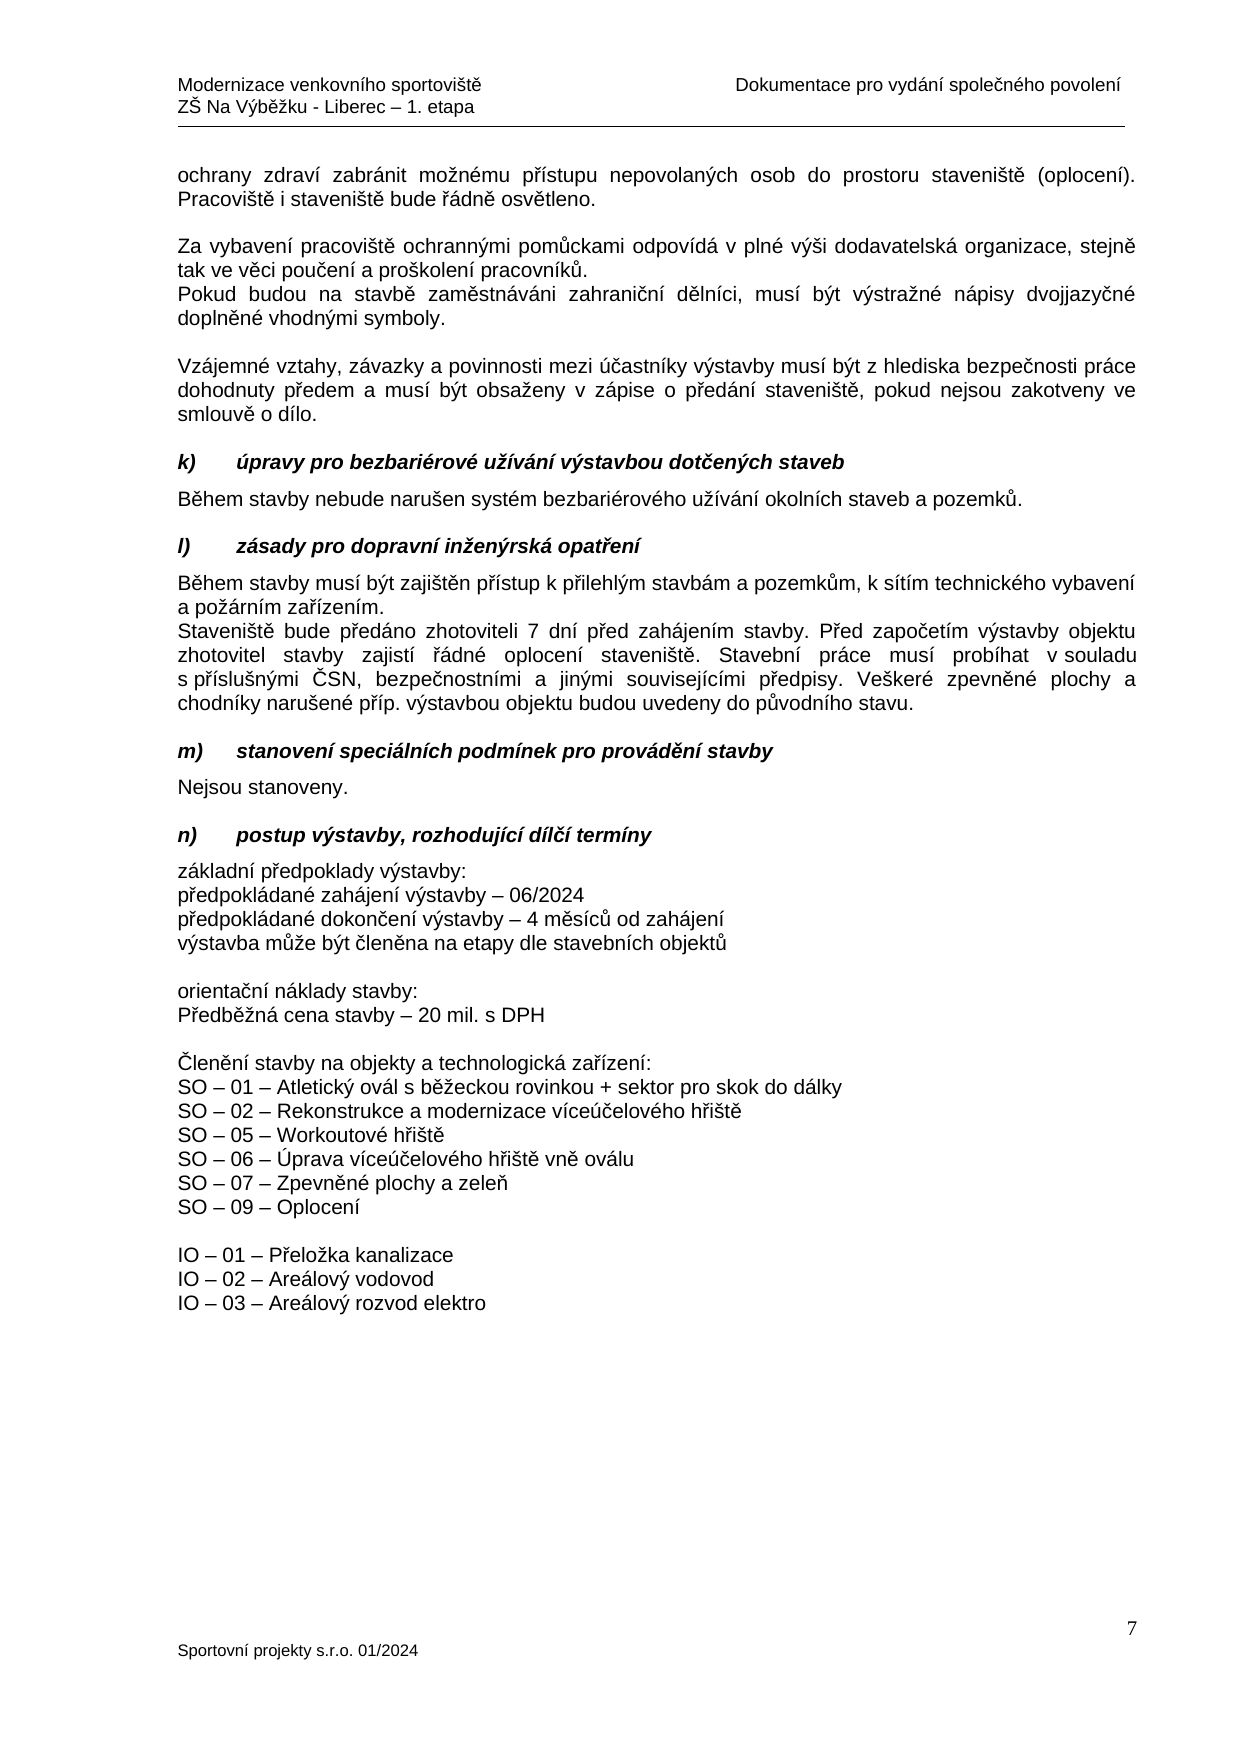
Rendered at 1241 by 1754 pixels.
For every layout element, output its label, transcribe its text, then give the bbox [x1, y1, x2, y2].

text IO – 02 – Areálový vodovod [177, 1267, 1137, 1291]
list úpravy pro bezbariérové užívání výstavbou dotčených staveb [177, 450, 1137, 474]
text výstavba může být členěna na etapy dle stavebních objektů [177, 931, 1137, 955]
text předpokládané zahájení výstavby – 06/2024 [177, 883, 1137, 907]
text IO – 03 – Areálový rozvod elektro [177, 1291, 1137, 1314]
text SO – 09 – Oplocení [177, 1195, 1137, 1219]
text Členění stavby na objekty a technologická zařízení: [177, 1051, 1137, 1075]
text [177, 162, 1137, 210]
list stanovení speciálních podmínek pro provádění stavby [177, 738, 1137, 762]
text orientační náklady stavby: [177, 979, 1137, 1003]
text Předběžná cena stavby – 20 mil. s DPH [177, 1003, 1137, 1027]
text SO – 05 – Workoutové hřiště [177, 1123, 1137, 1147]
text Nejsou stanoveny. [177, 775, 1137, 799]
text Vzájemné vztahy, závazky a povinnosti mezi účastníky výstavby musí být z hlediska bezpečnosti práce dohodnuty předem a musí být obsaženy v zápise o předání staveniště, pokud nejsou zakotveny ve smlouvě o dílo. [177, 354, 1137, 426]
text předpokládané dokončení výstavby – 4 měsíců od zahájení [177, 907, 1137, 931]
text Staveniště bude předáno zhotoviteli 7 dní před zahájením stavby. Před započetím výstavby objektu zhotovitel stavby zajistí řádné oplocení staveniště. Stavební práce musí probíhat v souladu s příslušnými ČSN, bezpečnostními a jinými souvisejícími předpisy. Veškeré zpevněné plochy a chodníky narušené příp. výstavbou objektu budou uvedeny do původního stavu. [177, 619, 1137, 714]
text IO – 01 – Přeložka kanalizace [177, 1243, 1137, 1267]
text Za vybavení pracoviště ochrannými pomůckami odpovídá v plné výši dodavatelská organizace, stejně tak ve věci poučení a proškolení pracovníků. [177, 234, 1137, 282]
list zásady pro dopravní inženýrská opatření [177, 534, 1137, 558]
text SO – 06 – Úprava víceúčelového hřiště vně oválu [177, 1147, 1137, 1171]
text SO – 07 – Zpevněné plochy a zeleň [177, 1171, 1137, 1195]
text základní předpoklady výstavby: [177, 859, 1137, 883]
text Během stavby musí být zajištěn přístup k přilehlým stavbám a pozemkům, k sítím technického vybavení a požárním zařízením. [177, 571, 1137, 619]
list postup výstavby, rozhodující dílčí termíny [177, 823, 1137, 847]
text Pokud budou na stavbě zaměstnáváni zahraniční dělníci, musí být výstražné nápisy dvojjazyčné doplněné vhodnými symboly. [177, 282, 1137, 330]
text SO – 02 – Rekonstrukce a modernizace víceúčelového hřiště [177, 1099, 1137, 1123]
text Během stavby nebude narušen systém bezbariérového užívání okolních staveb a pozemků. [177, 486, 1137, 510]
text SO – 01 – Atletický ovál s běžeckou rovinkou + sektor pro skok do dálky [177, 1075, 1137, 1099]
